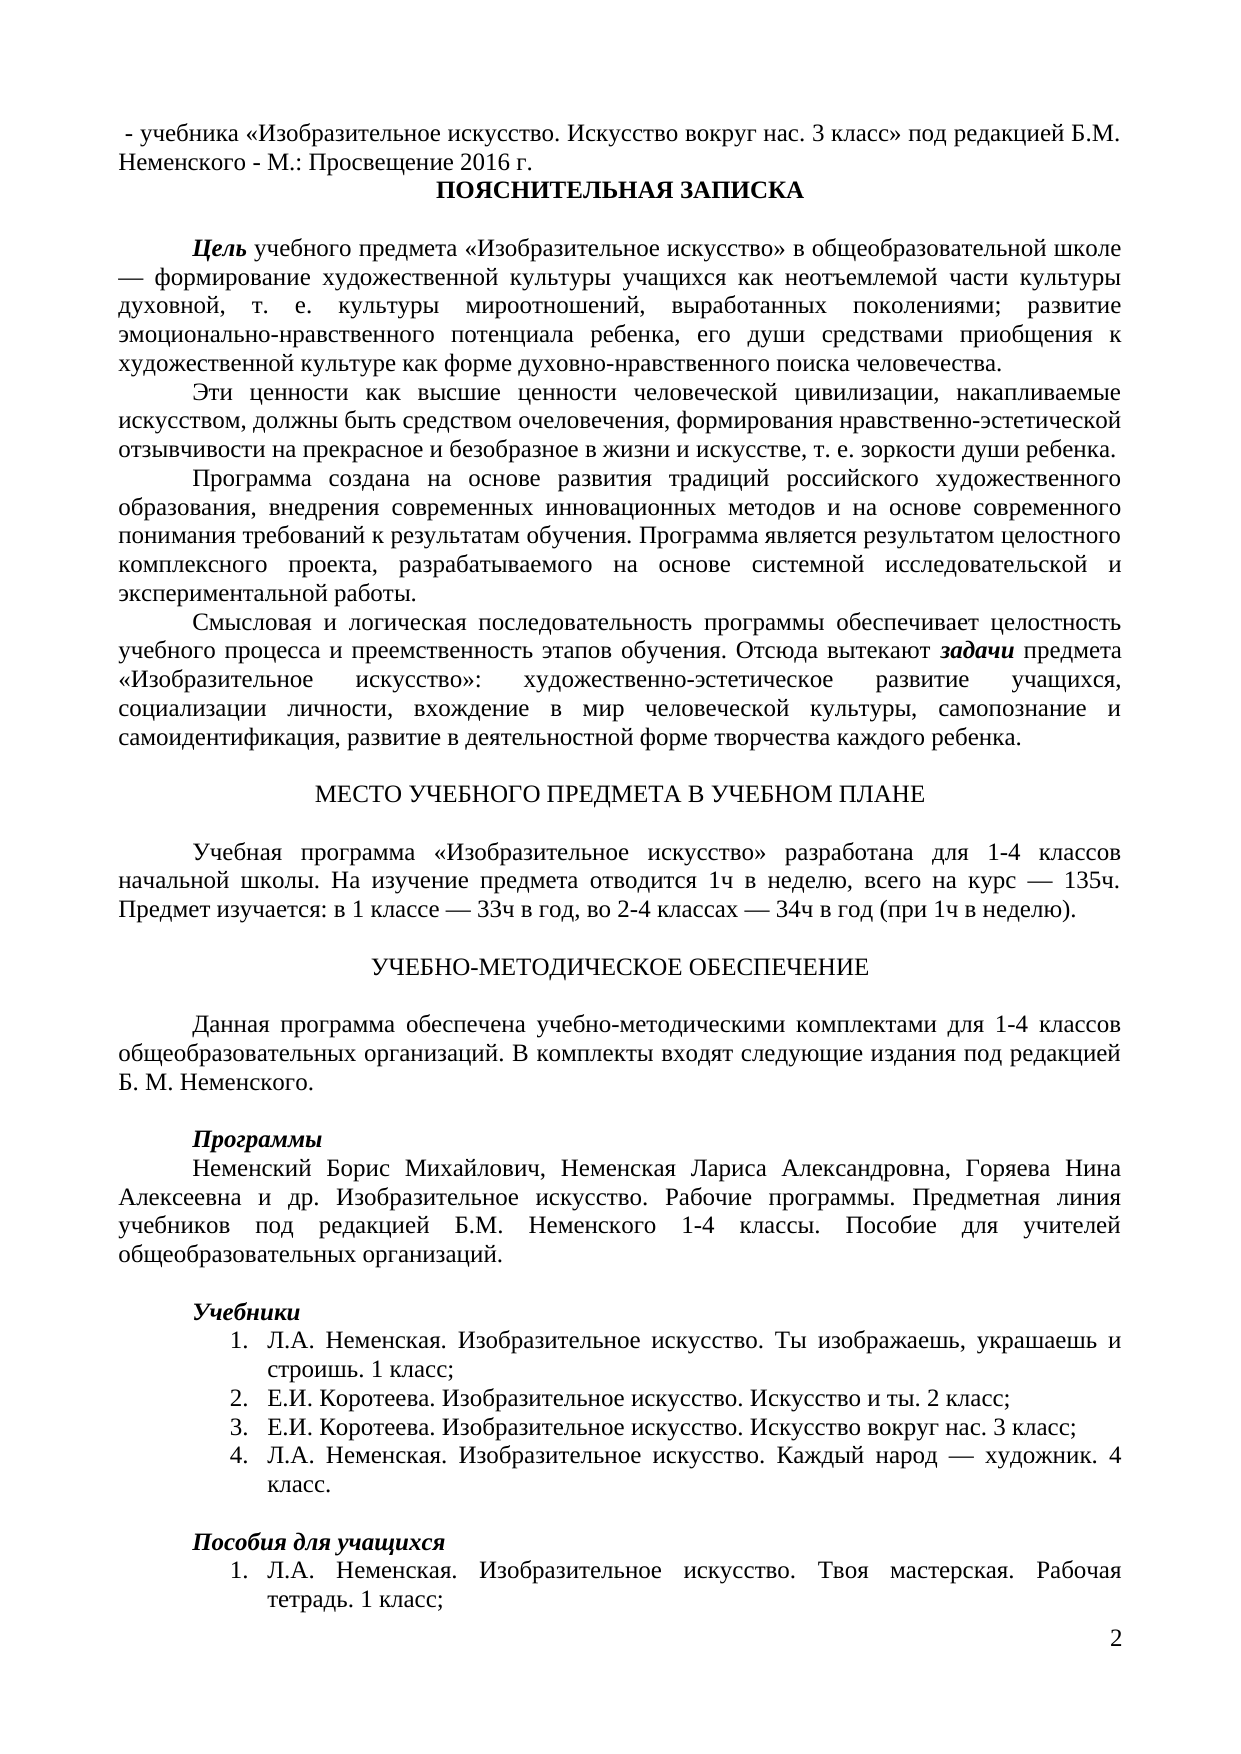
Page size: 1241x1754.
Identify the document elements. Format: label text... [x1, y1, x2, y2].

text Неменский Борис Михайлович, Неменская Лариса Александровна, Горяева Нина Алексеевна и др. Изобразительное искусство. Рабочие программы. Предметная линия учебников под редакцией Б.М. Неменского 1-4 классы. Пособие для учителей общеобразовательных организаций. [118, 1153, 1122, 1268]
text Программа создана на основе развития традиций российского художественного образования, внедрения современных инновационных методов и на основе современного понимания требований к результатам обучения. Программа является результатом целостного комплексного проекта, разрабатываемого на основе системной исследовательской и экспериментальной работы. [118, 463, 1122, 607]
text Программы [118, 1124, 1122, 1153]
list Е.И. Коротеева. Изобразительное искусство. Искусство и ты. 2 класс; [229, 1383, 1122, 1412]
text МЕСТО УЧЕБНОГО ПРЕДМЕТА В УЧЕБНОМ ПЛАНЕ [118, 779, 1122, 808]
text ПОЯСНИТЕЛЬНАЯ ЗАПИСКА [118, 176, 1122, 204]
list Л.А. Неменская. Изобразительное искусство. Твоя мастерская. Рабочая тетрадь. 1 класс; [229, 1556, 1122, 1613]
text Смысловая и логическая последовательность программы обеспечивает целостность учебного процесса и преемственность этапов обучения. Отсюда вытекают задачи предмета «Изобразительное искусство»: художественно-эстетическое развитие учащихся, социализации личности, вхождение в мир человеческой культуры, самопознание и самоидентификация, развитие в деятельностной форме творчества каждого ребенка. [118, 607, 1122, 751]
text - учебника «Изобразительное искусство. Искусство вокруг нас. 3 класс» под редакцией Б.М. Неменского - М.: Просвещение 2016 г. [118, 118, 1122, 176]
text Эти ценности как высшие ценности человеческой цивилизации, накапливаемые искусством, должны быть средством очеловечения, формирования нравственно-эстетической отзывчивости на прекрасное и безобразное в жизни и искусстве, т. е. зоркости души ребенка. [118, 377, 1122, 463]
list Е.И. Коротеева. Изобразительное искусство. Искусство вокруг нас. 3 класс; [229, 1412, 1122, 1441]
text Пособия для учащихся [118, 1527, 1122, 1556]
text Учебники [118, 1297, 1122, 1326]
text Учебная программа «Изобразительное искусство» разработана для 1-4 классов начальной школы. На изучение предмета отводится 1ч в неделю, всего на курс — 135ч. Предмет изучается: в 1 классе — 33ч в год, во 2-4 классах — 34ч в год (при 1ч в неделю). [118, 837, 1122, 923]
text Данная программа обеспечена учебно-методическими комплектами для 1-4 классов общеобразовательных организаций. В комплекты входят следующие издания под редакцией Б. М. Неменского. [118, 1009, 1122, 1096]
text Цель учебного предмета «Изобразительное искусство» в общеобразовательной школе — формирование художественной культуры учащихся как неотъемлемой части культуры духовной, т. е. культуры мироотношений, выработанных поколениями; развитие эмоционально-нравственного потенциала ребенка, его души средствами приобщения к художественной культуре как форме духовно-нравственного поиска человечества. [118, 233, 1122, 377]
text УЧЕБНО-МЕТОДИЧЕСКОЕ ОБЕСПЕЧЕНИЕ [118, 952, 1122, 981]
list Л.А. Неменская. Изобразительное искусство. Ты изображаешь, украшаешь и строишь. 1 класс; [229, 1326, 1122, 1383]
list Л.А. Неменская. Изобразительное искусство. Каждый народ — художник. 4 класс. [229, 1441, 1122, 1498]
